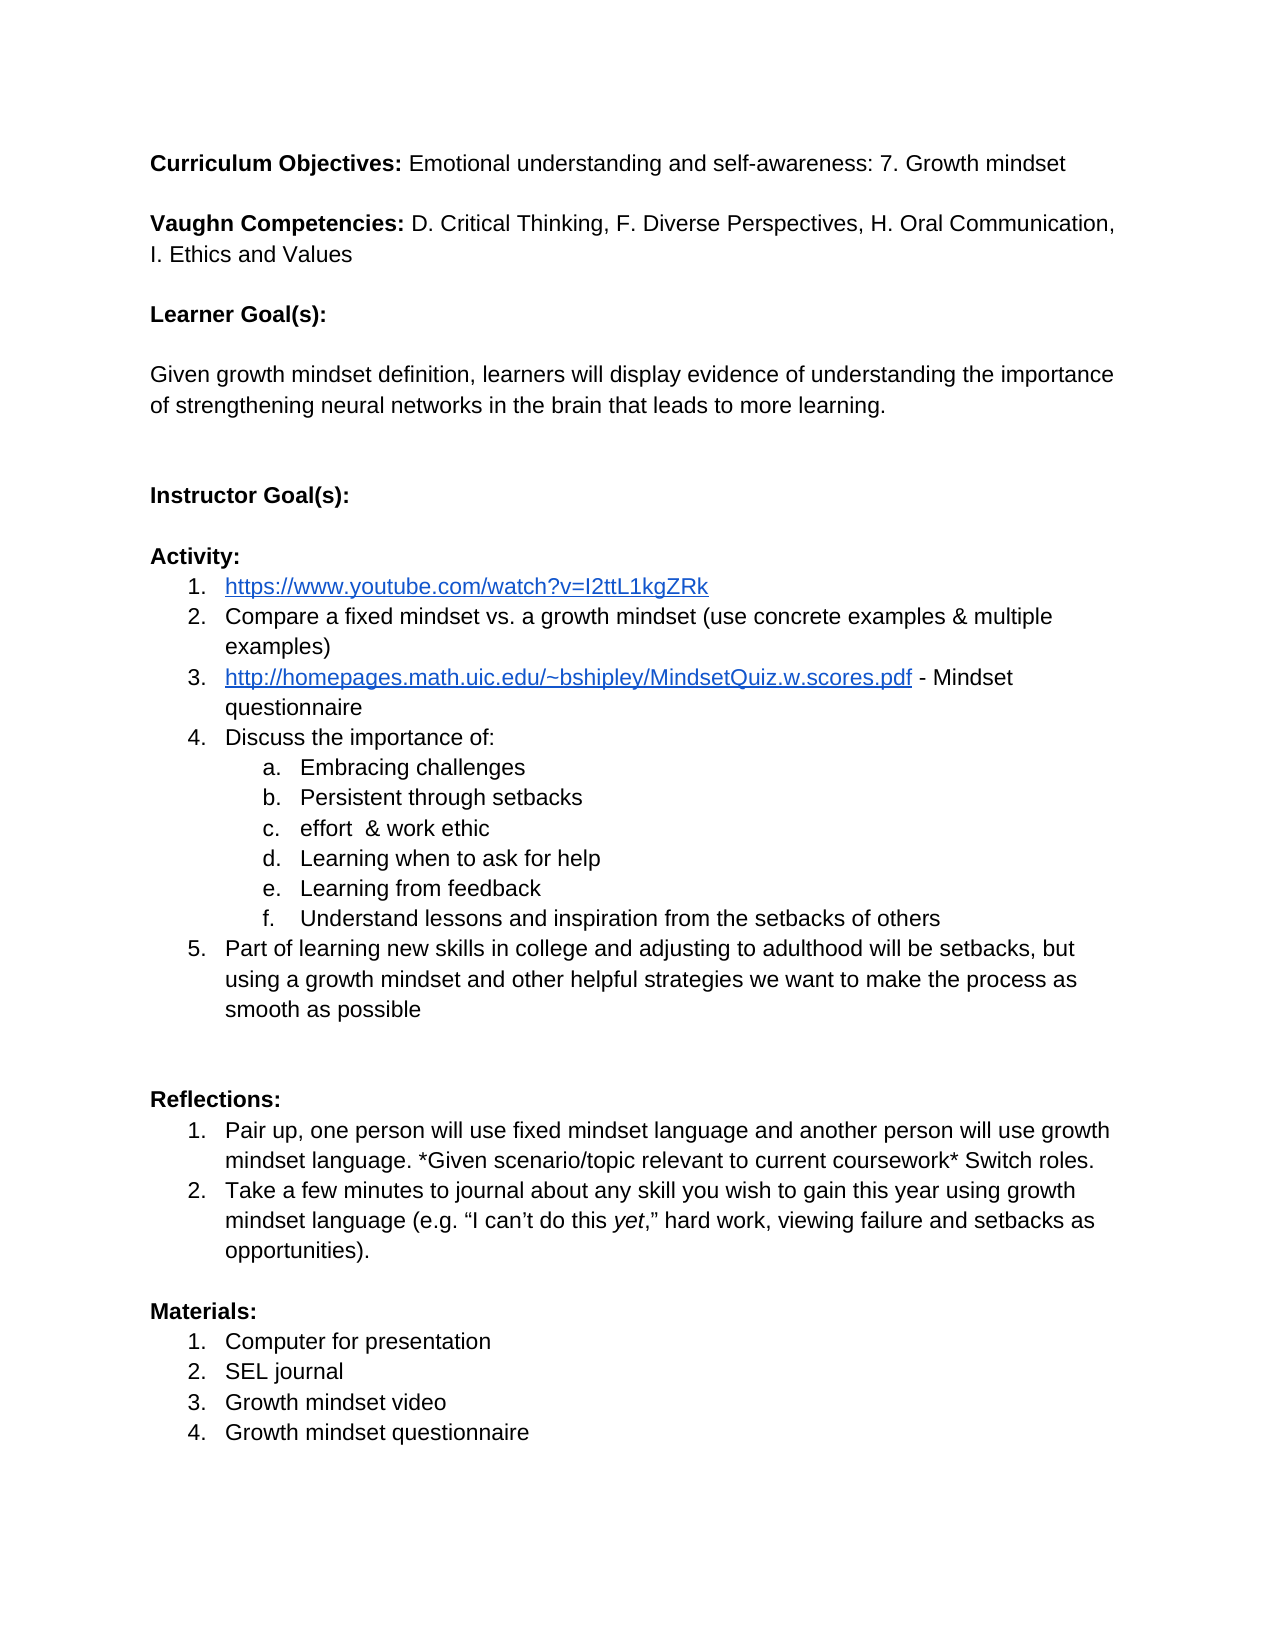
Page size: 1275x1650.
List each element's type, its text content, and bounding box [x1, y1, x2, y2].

list Learning when to ask for help [262, 845, 1125, 871]
text Reflections: [150, 1086, 1125, 1113]
list Compare a fixed mindset vs. a growth mindset (use concrete examples & multiple examples) [187, 603, 1125, 660]
list Understand lessons and inspiration from the setbacks of others [262, 905, 1125, 932]
list effort & work ethic [262, 814, 1125, 841]
list Embracing challenges [262, 754, 1125, 781]
list Discuss the importance of: [187, 724, 1125, 750]
list Growth mindset questionnaire [187, 1419, 1125, 1445]
list Persistent through setbacks [262, 784, 1125, 811]
list http://homepages.math.uic.edu/~bshipley/MindsetQuiz.w.scores.pdf - Mindset questionnaire [187, 663, 1125, 720]
text Curriculum Objectives: Emotional understanding and self-awareness: 7. Growth mindset [150, 150, 1125, 176]
text Instructor Goal(s): [150, 482, 1125, 509]
list Part of learning new skills in college and adjusting to adulthood will be setbacks, but using a growth mindset and other helpful strategies we want to make the process as smooth as possible [187, 935, 1125, 1022]
list https://www.youtube.com/watch?v=I2ttL1kgZRk [187, 573, 1125, 599]
text Learner Goal(s): [150, 301, 1125, 327]
text Materials: [150, 1298, 1125, 1324]
text Vaughn Competencies: D. Critical Thinking, F. Diverse Perspectives, H. Oral Communication, I. Ethics and Values [150, 210, 1125, 267]
text Activity: [150, 543, 1125, 569]
list Learning from feedback [262, 875, 1125, 901]
list Take a few minutes to journal about any skill you wish to gain this year using growth mindset language (e.g. “I can’t do this yet,” hard work, viewing failure and setbacks as opportunities). [187, 1177, 1125, 1264]
list Growth mindset video [187, 1388, 1125, 1415]
list SEL journal [187, 1358, 1125, 1385]
list Computer for presentation [187, 1328, 1125, 1354]
text Given growth mindset definition, learners will display evidence of understanding the importance of strengthening neural networks in the brain that leads to more learning. [150, 361, 1125, 418]
list Pair up, one person will use fixed mindset language and another person will use growth mindset language. *Given scenario/topic relevant to current coursework* Switch roles. [187, 1117, 1125, 1173]
